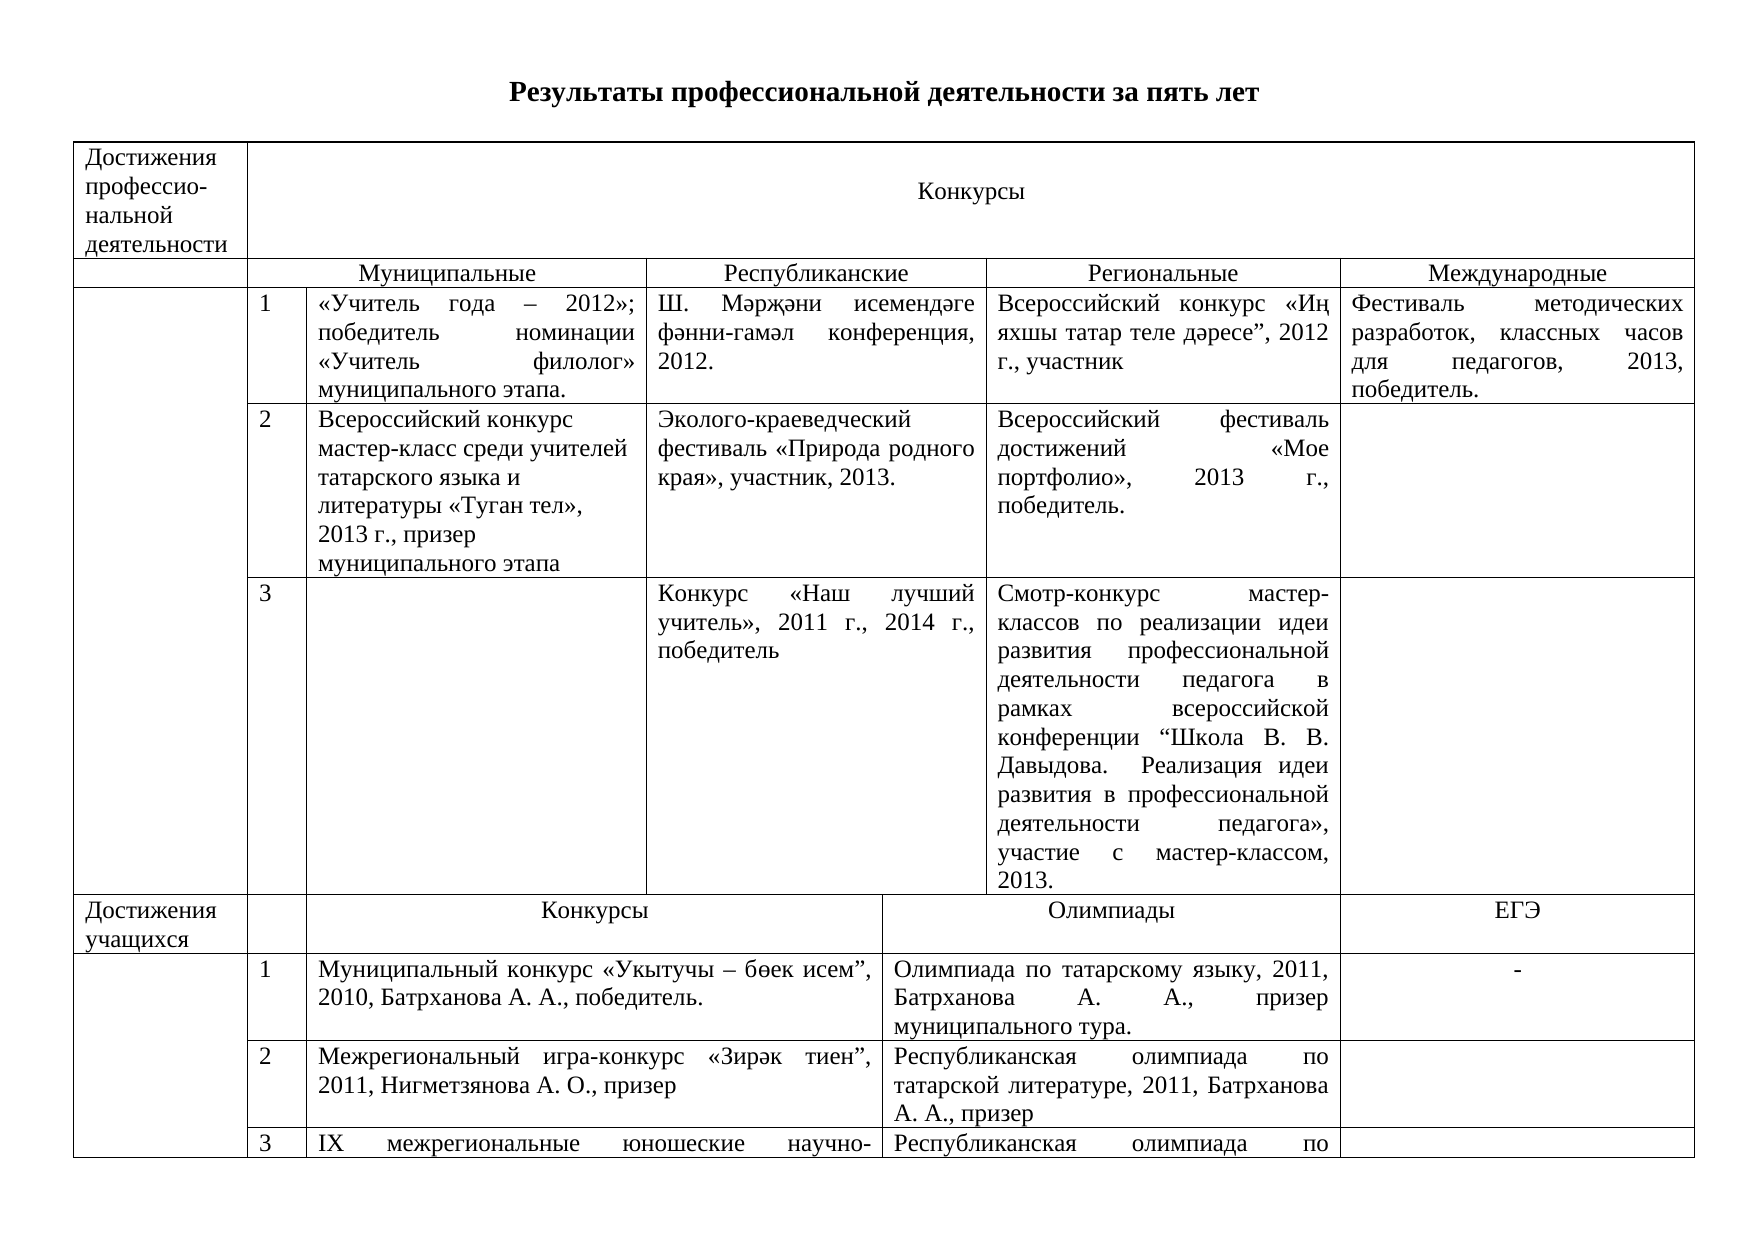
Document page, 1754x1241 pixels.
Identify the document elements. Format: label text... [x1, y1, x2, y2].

table_cell Всероссийский фестиваль достижений «Мое портфолио», 2013 г., победитель. [987, 404, 1340, 577]
table_cell Конкурс «Наш лучший учитель», 2011 г., 2014 г., победитель [647, 578, 986, 894]
table_cell Олимпиада по татарскому языку, 2011, Батрханова А. А., призер муниципального тура. [883, 954, 1340, 1040]
table_cell 1 [248, 288, 306, 403]
table_cell 2 [248, 404, 306, 577]
table_cell [1341, 1041, 1694, 1127]
table_cell Смотр-конкурс мастер-классов по реализации идеи развития профессиональной деятельности педагога в рамках всероссийской конференции “Школа В. В. Давыдова. Реализация идеи развития в профессиональной деятельности педагога», участие с мастер-классом, 2013. [987, 578, 1340, 894]
table_cell 2 [248, 1041, 306, 1127]
table_cell Всероссийский конкурс «Иң яхшы татар теле дәресе”, 2012 г., участник [987, 288, 1340, 403]
table_header Достижения профессио- нальной деятельности [74, 143, 247, 257]
table_cell Фестиваль методических разработок, классных часов для педагогов, 2013, победитель. [1341, 288, 1694, 403]
table_cell [1341, 404, 1694, 577]
table_cell Республиканские [647, 259, 986, 287]
table_cell Конкурсы [307, 895, 882, 953]
table_cell [1341, 1128, 1694, 1157]
table_cell [74, 954, 247, 1157]
table_cell ЕГЭ [1341, 895, 1694, 953]
table_cell [1341, 578, 1694, 894]
table_cell Всероссийский конкурс мастер-класс среди учителей татарского языка и литературы «Туган тел», 2013 г., призер муниципального этапа [307, 404, 646, 577]
table_cell Эколого-краеведческий фестиваль «Природа родного края», участник, 2013. [647, 404, 986, 577]
table_cell Республиканская олимпиада по татарской литературе, 2011, Батрханова А. А., призер [883, 1041, 1340, 1127]
table_cell [74, 259, 247, 287]
table_cell - [1341, 954, 1694, 1040]
table_cell Муниципальные [248, 259, 646, 287]
table_cell Олимпиады [883, 895, 1340, 953]
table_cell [883, 1128, 1340, 1157]
table_cell [307, 578, 646, 894]
table_cell Международные [1341, 259, 1694, 287]
table_cell Муниципальный конкурс «Укытучы – бөек исем”, 2010, Батрханова А. А., победитель. [307, 954, 882, 1040]
table_cell Региональные [987, 259, 1340, 287]
table_cell Межрегиональный игра-конкурс «Зирәк тиен”, 2011, Нигметзянова А. О., призер [307, 1041, 882, 1127]
table_cell 1 [248, 954, 306, 1040]
table_cell 3 [248, 578, 306, 894]
table_cell 3 [248, 1128, 306, 1157]
table_cell [74, 288, 247, 894]
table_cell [307, 1128, 882, 1157]
table_header Конкурсы [248, 143, 1694, 257]
table_cell Ш. Мәрҗәни исемендәге фәнни-гамәл конференция, 2012. [647, 288, 986, 403]
table_cell «Учитель года – 2012»; победитель номинации «Учитель филолог» муниципального этапа. [307, 288, 646, 403]
table_cell [248, 895, 306, 953]
table_cell Достижения учащихся [74, 895, 247, 953]
